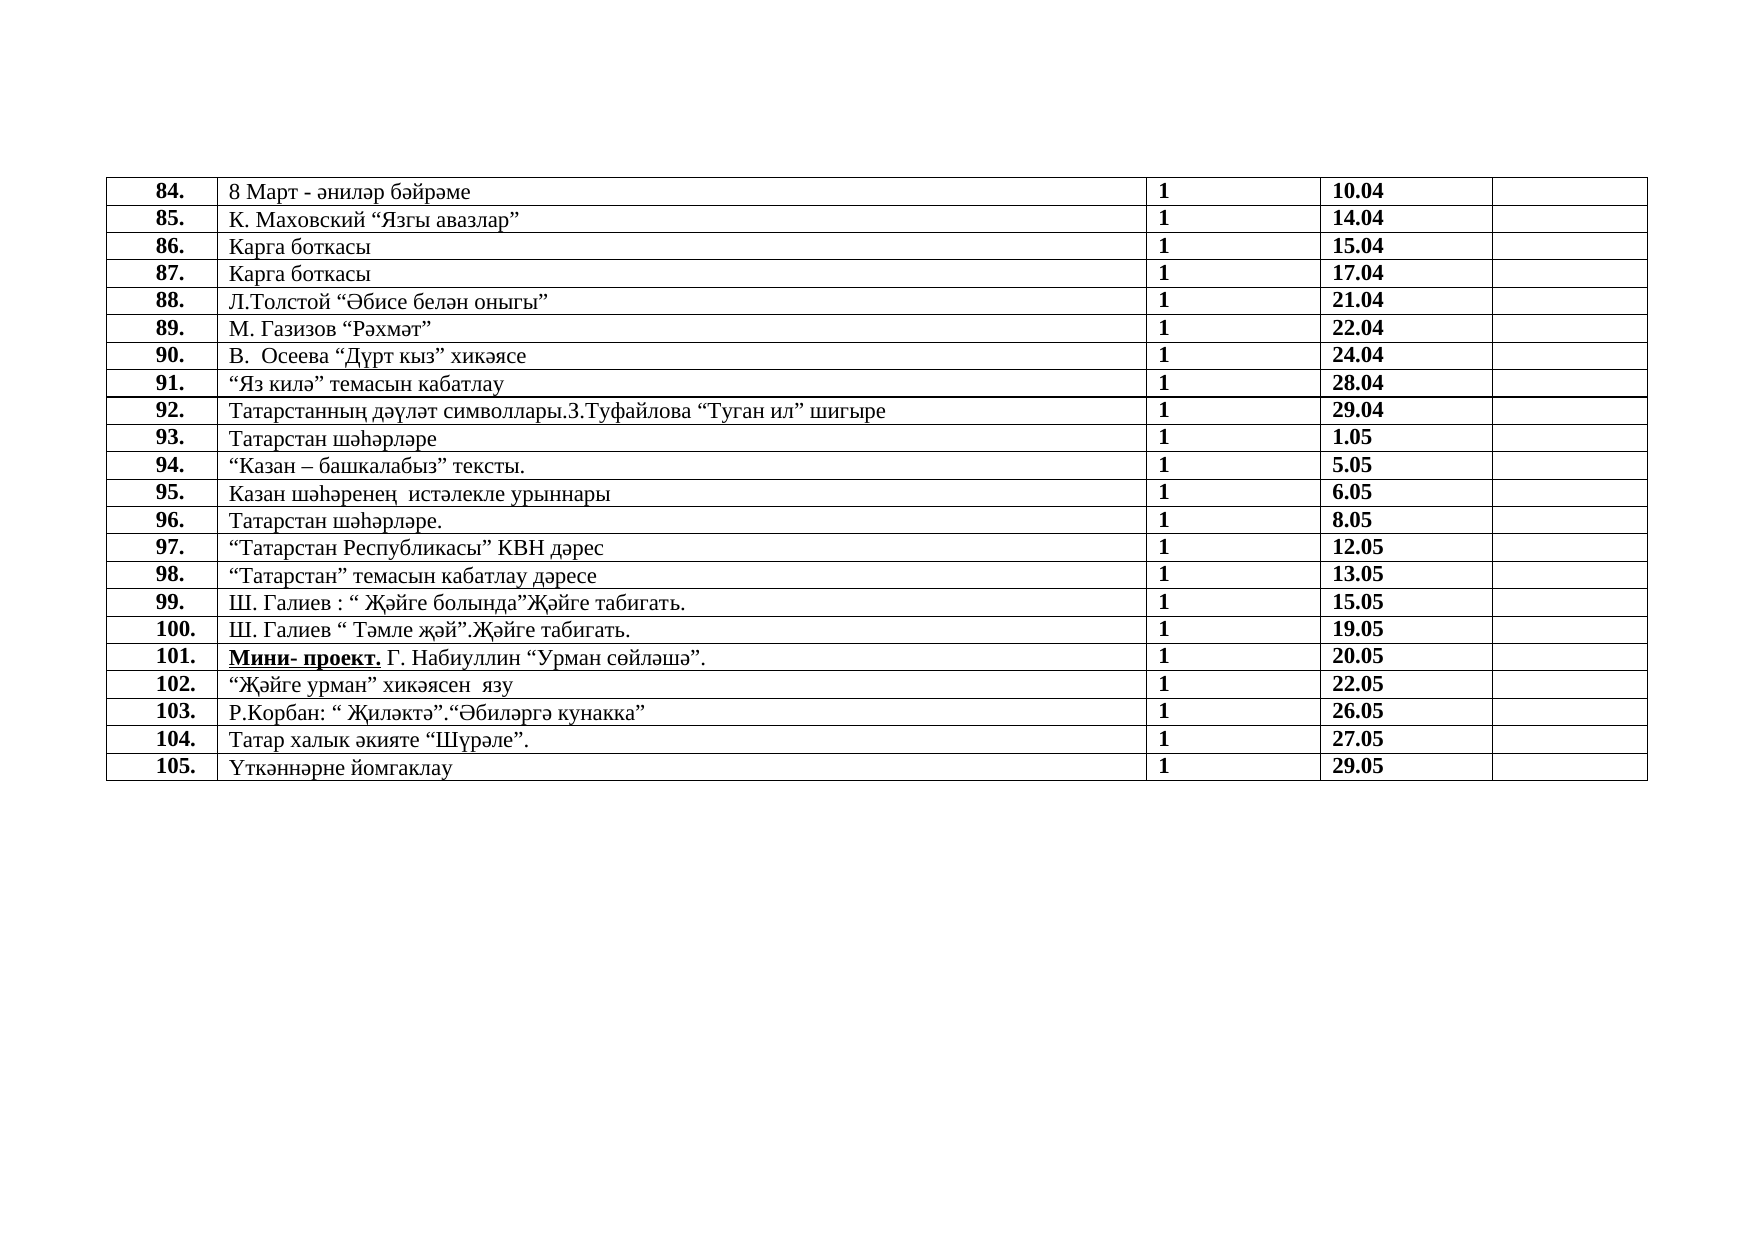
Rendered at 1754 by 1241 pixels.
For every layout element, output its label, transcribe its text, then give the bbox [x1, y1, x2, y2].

table_cell 1 [1147, 534, 1320, 561]
table_cell [1493, 480, 1647, 506]
table_cell М. Газизов “Рәхмәт” [218, 315, 1146, 342]
table_cell 20.05 [1321, 644, 1492, 670]
table_cell [1493, 260, 1647, 287]
table_cell 14.04 [1321, 206, 1492, 232]
table_cell 1 [1147, 589, 1320, 616]
table_cell В. Осеева “Дүрт кыз” хикәясе [218, 343, 1146, 369]
table_cell [1493, 754, 1647, 780]
table_cell Татарстанның дәүләт символлары.З.Туфайлова “Туган ил” шигыре [218, 398, 1146, 424]
table_cell [107, 206, 217, 232]
table_cell [107, 260, 217, 287]
table_cell [107, 534, 217, 561]
table_cell 22.04 [1321, 315, 1492, 342]
table_cell [107, 343, 217, 369]
table_cell Л.Толстой “Әбисе белән оныгы” [218, 288, 1146, 314]
table_cell Карга боткасы [218, 233, 1146, 259]
table_cell [107, 562, 217, 588]
table_cell 8 Март - әниләр бәйрәме [218, 178, 1146, 204]
table_cell [107, 452, 217, 478]
table_cell 1 [1147, 315, 1320, 342]
table_cell Татарстан шәһәрләре. [218, 507, 1146, 533]
table_cell 1 [1147, 260, 1320, 287]
table_cell 1 [1147, 480, 1320, 506]
table_cell [1493, 206, 1647, 232]
table_cell Мини- проект. Г. Набиуллин “Урман сөйләшә”. [218, 644, 1146, 670]
table_cell [1493, 178, 1647, 204]
table_cell “Казан – башкалабыз” тексты. [218, 452, 1146, 478]
table_cell 1 [1147, 343, 1320, 369]
table_cell 6.05 [1321, 480, 1492, 506]
table_cell Татар халык әкияте “Шүрәле”. [218, 726, 1146, 752]
table_cell 10.04 [1321, 178, 1492, 204]
table_cell [1493, 452, 1647, 478]
table_cell 1 [1147, 699, 1320, 725]
table_cell [107, 425, 217, 451]
table_cell [107, 671, 217, 698]
table_cell Татарстан шәһәрләре [218, 425, 1146, 451]
table_cell [1493, 507, 1647, 533]
table_cell “Татарстан” темасын кабатлау дәресе [218, 562, 1146, 588]
table_cell 8.05 [1321, 507, 1492, 533]
table_cell 28.04 [1321, 370, 1492, 396]
table_cell Үткәннәрне йомгаклау [218, 754, 1146, 780]
table_cell 15.04 [1321, 233, 1492, 259]
table_cell [107, 480, 217, 506]
table_cell “Татарстан Республикасы” КВН дәрес [218, 534, 1146, 561]
table_cell [107, 178, 217, 204]
table_cell 22.05 [1321, 671, 1492, 698]
table_cell 5.05 [1321, 452, 1492, 478]
table_cell 15.05 [1321, 589, 1492, 616]
table_cell 29.04 [1321, 398, 1492, 424]
table_cell [1493, 562, 1647, 588]
table_cell [1493, 699, 1647, 725]
table_cell [1493, 534, 1647, 561]
table_cell 17.04 [1321, 260, 1492, 287]
table_cell 1 [1147, 452, 1320, 478]
table_cell 1 [1147, 507, 1320, 533]
table_cell [1493, 233, 1647, 259]
table_cell 24.04 [1321, 343, 1492, 369]
table_cell 1 [1147, 425, 1320, 451]
table_cell К. Маховский “Язгы авазлар” [218, 206, 1146, 232]
table_cell [1493, 644, 1647, 670]
table_cell [1493, 425, 1647, 451]
table_cell 1 [1147, 617, 1320, 643]
table_cell 1.05 [1321, 425, 1492, 451]
table_cell 1 [1147, 288, 1320, 314]
table_cell “Яз килә” темасын кабатлау [218, 370, 1146, 396]
table_cell [107, 288, 217, 314]
table_cell [1493, 617, 1647, 643]
table_cell Р.Корбан: “ Җиләктә”.“Әбиләргә кунакка” [218, 699, 1146, 725]
table_cell [107, 233, 217, 259]
table_cell Карга боткасы [218, 260, 1146, 287]
table_cell [107, 398, 217, 424]
table_cell [107, 754, 217, 780]
table_cell [107, 726, 217, 752]
table_cell [107, 507, 217, 533]
table_cell 27.05 [1321, 726, 1492, 752]
table_cell 1 [1147, 233, 1320, 259]
table_cell [107, 589, 217, 616]
table_cell 1 [1147, 754, 1320, 780]
table_cell [1493, 726, 1647, 752]
table_cell Ш. Галиев : “ Җәйге болында”Җәйге табигать. [218, 589, 1146, 616]
table_cell 1 [1147, 398, 1320, 424]
table_cell [107, 644, 217, 670]
table_cell 1 [1147, 206, 1320, 232]
table_cell 13.05 [1321, 562, 1492, 588]
table_cell 1 [1147, 644, 1320, 670]
table_cell [1493, 343, 1647, 369]
table_cell [107, 617, 217, 643]
table_cell “Җәйге урман” хикәясен язу [218, 671, 1146, 698]
table_cell 1 [1147, 726, 1320, 752]
table_cell Казан шәһәренең истәлекле урыннары [218, 480, 1146, 506]
table_cell [107, 699, 217, 725]
table_cell [107, 370, 217, 396]
table_cell 1 [1147, 562, 1320, 588]
table_cell 29.05 [1321, 754, 1492, 780]
table_cell [107, 315, 217, 342]
table_cell [1493, 398, 1647, 424]
table_cell 12.05 [1321, 534, 1492, 561]
table_cell [1493, 315, 1647, 342]
table_cell 26.05 [1321, 699, 1492, 725]
table_cell [1493, 288, 1647, 314]
table_cell 1 [1147, 178, 1320, 204]
table_cell [1493, 370, 1647, 396]
table_cell 19.05 [1321, 617, 1492, 643]
table_cell [1493, 671, 1647, 698]
table_cell [1493, 589, 1647, 616]
table_cell 1 [1147, 671, 1320, 698]
table_cell 21.04 [1321, 288, 1492, 314]
table_cell 1 [1147, 370, 1320, 396]
table_cell Ш. Галиев “ Тәмле җәй”.Җәйге табигать. [218, 617, 1146, 643]
